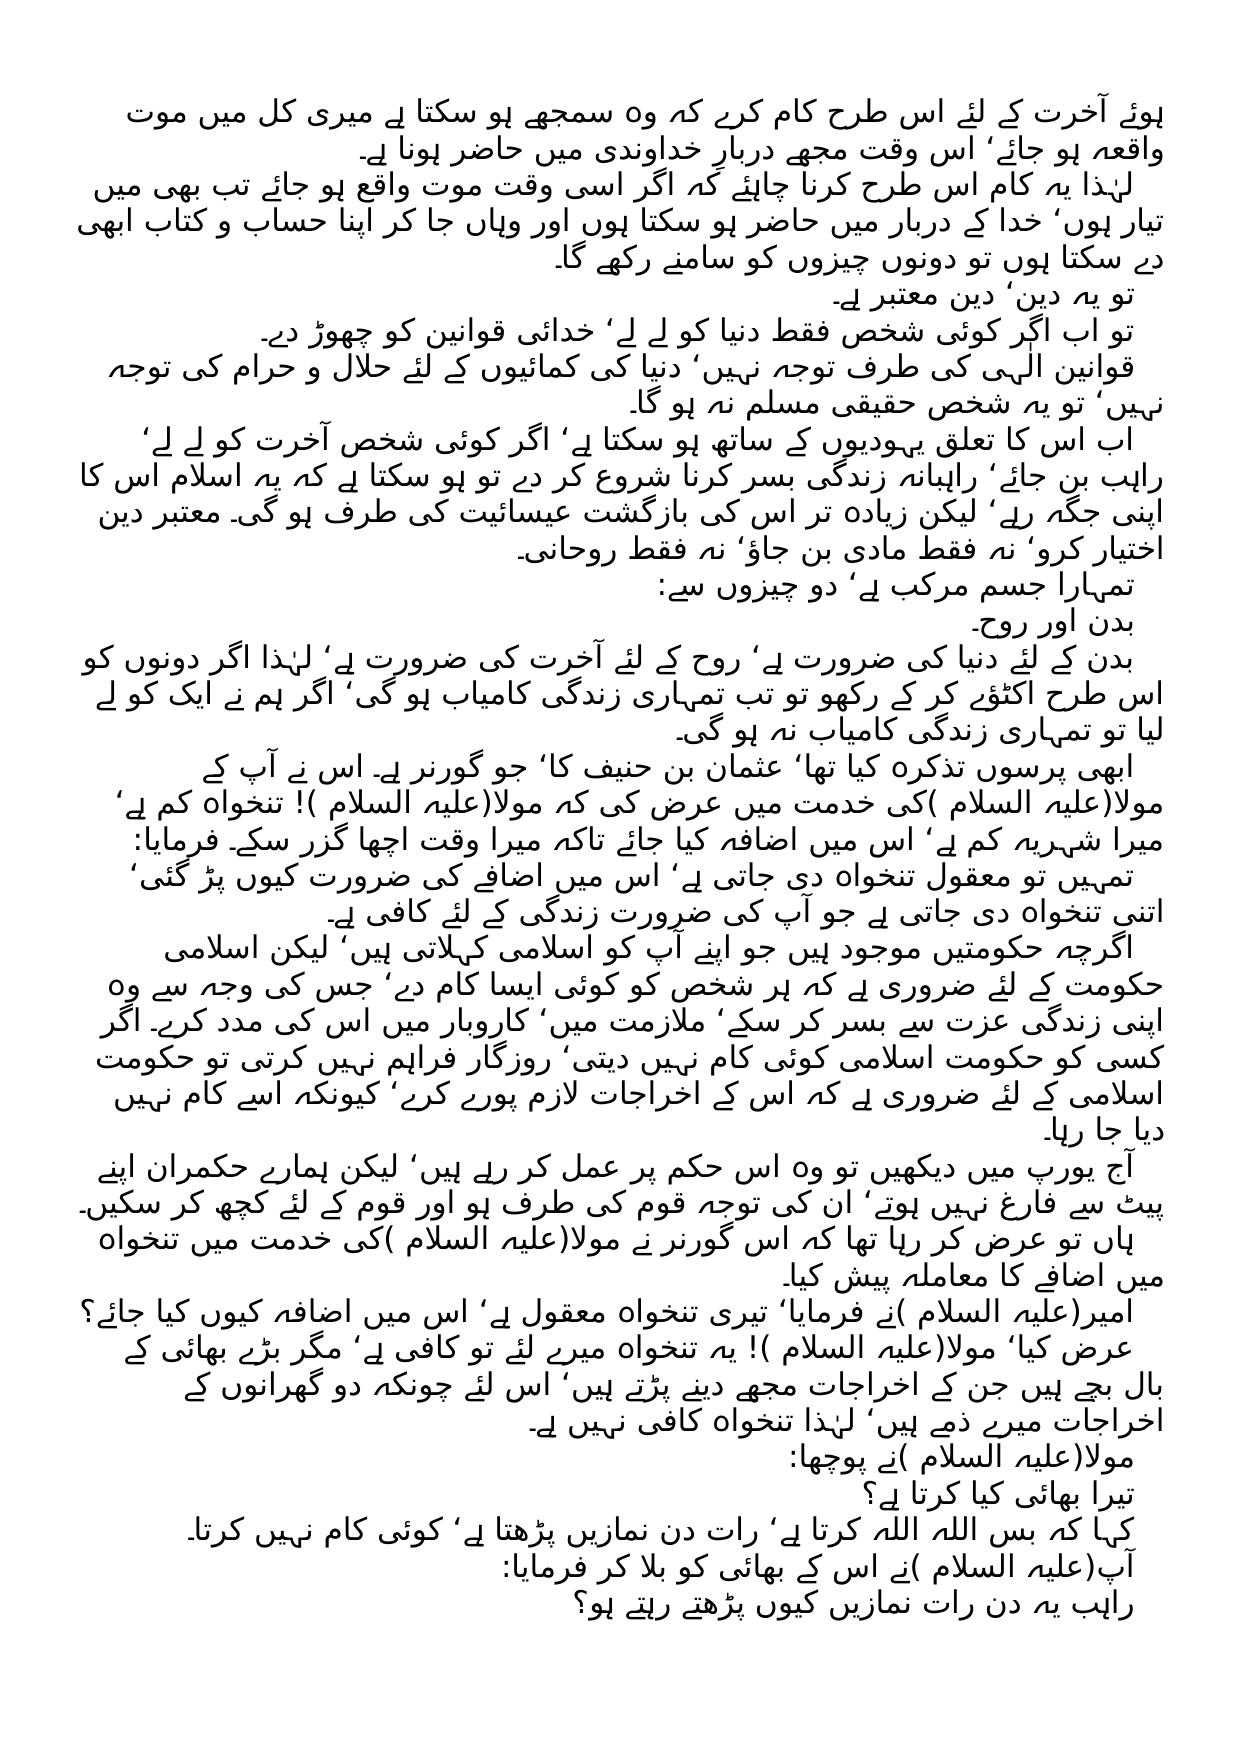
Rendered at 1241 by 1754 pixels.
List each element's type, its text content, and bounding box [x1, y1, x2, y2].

text تیرا بھائی کیا کرتا ہے؟ [75, 1475, 1165, 1512]
text بدن کے لئے دنیا کی ضرورت ہے‘ روح کے لئے آخرت کی ضرورت ہے‘ لہٰذا اگر دونوں کو اس طرح اکٹؤے کر کے رکھو تو تب تمہاری زندگی کامیاب ہو گی‘ اگر ہم نے ایک کو لے لیا تو تمہاری زندگی کامیاب نہ ہو گی۔ [75, 639, 1165, 748]
text ابھی پرسوں تذکرہ کیا تھا‘ عثمان بن حنیف کا‘ جو گورنر ہے۔ اس نے آپ کے مولا(علیہ السلام )کی خدمت میں عرض کی کہ مولا(علیہ السلام )! تنخواہ کم ہے‘ میرا شہریہ کم ہے‘ اس میں اضافہ کیا جائے تاکہ میرا وقت اچھا گزر سکے۔ فرمایا: [75, 748, 1165, 857]
text اب اس کا تعلق یہودیوں کے ساتھ ہو سکتا ہے‘ اگر کوئی شخص آخرت کو لے لے‘ راہب بن جائے‘ راہبانہ زندگی بسر کرنا شروع کر دے تو ہو سکتا ہے کہ یہ اسلام اس کا اپنی جگہ رہے‘ لیکن زیادہ تر اس کی بازگشت عیسائیت کی طرف ہو گی۔ معتبر دین اختیار کرو‘ نہ فقط مادی بن جاؤ‘ نہ فقط روحانی۔ [75, 421, 1165, 566]
text قوانین الٰہی کی طرف توجہ نہیں‘ دنیا کی کمائیوں کے لئے حلال و حرام کی توجہ نہیں‘ تو یہ شخص حقیقی مسلم نہ ہو گا۔ [75, 348, 1165, 421]
text مولا(علیہ السلام )نے پوچھا: [75, 1439, 1165, 1475]
text کہا کہ بس اللہ اللہ کرتا ہے‘ رات دن نمازیں پڑھتا ہے‘ کوئی کام نہیں کرتا۔ [75, 1512, 1165, 1548]
text راہب یہ دن رات نمازیں کیوں پڑھتے رہتے ہو؟ [75, 1584, 1165, 1621]
text تو یہ دین‘ دین معتبر ہے۔ [75, 276, 1165, 312]
text ہاں تو عرض کر رہا تھا کہ اس گورنر نے مولا(علیہ السلام )کی خدمت میں تنخواہ میں اضافے کا معاملہ پیش کیا۔ [75, 1221, 1165, 1293]
text امیر(علیہ السلام )نے فرمایا‘ تیری تنخواہ معقول ہے‘ اس میں اضافہ کیوں کیا جائے؟ [75, 1293, 1165, 1330]
text آج یورپ میں دیکھیں تو وہ اس حکم پر عمل کر رہے ہیں‘ لیکن ہمارے حکمران اپنے پیٹ سے فارغ نہیں ہوتے‘ ان کی توجہ قوم کی طرف ہو اور قوم کے لئے کچھ کر سکیں۔ [75, 1148, 1165, 1221]
text عرض کیا‘ مولا(علیہ السلام )! یہ تنخواہ میرے لئے تو کافی ہے‘ مگر بڑے بھائی کے بال بچے ہیں جن کے اخراجات مجھے دینے پڑتے ہیں‘ اس لئے چونکہ دو گھرانوں کے اخراجات میرے ذمے ہیں‘ لہٰذا تنخواہ کافی نہیں ہے۔ [75, 1330, 1165, 1439]
text اگرچہ حکومتیں موجود ہیں جو اپنے آپ کو اسلامی کہلاتی ہیں‘ لیکن اسلامی حکومت کے لئے ضروری ہے کہ ہر شخص کو کوئی ایسا کام دے‘ جس کی وجہ سے وہ اپنی زندگی عزت سے بسر کر سکے‘ ملازمت میں‘ کاروبار میں اس کی مدد کرے۔ اگر کسی کو حکومت اسلامی کوئی کام نہیں دیتی‘ روزگار فراہم نہیں کرتی تو حکومت اسلامی کے لئے ضروری ہے کہ اس کے اخراجات لازم پورے کرے‘ کیونکہ اسے کام نہیں دیا جا رہا۔ [75, 930, 1165, 1148]
text تمہیں تو معقول تنخواہ دی جاتی ہے‘ اس میں اضافے کی ضرورت کیوں پڑ گئی‘ اتنی تنخواہ دی جاتی ہے جو آپ کی ضرورت زندگی کے لئے کافی ہے۔ [75, 857, 1165, 930]
text تمہارا جسم مرکب ہے‘ دو چیزوں سے: [75, 566, 1165, 603]
text لہٰذا یہ کام اس طرح کرنا چاہئے کہ اگر اسی وقت موت واقع ہو جائے تب بھی میں تیار ہوں‘ خدا کے دربار میں حاضر ہو سکتا ہوں اور وہاں جا کر اپنا حساب و کتاب ابھی دے سکتا ہوں تو دونوں چیزوں کو سامنے رکھے گا۔ [75, 166, 1165, 276]
text تو اب اگر کوئی شخص فقط دنیا کو لے لے‘ خدائی قوانین کو چھوڑ دے۔ [75, 312, 1165, 348]
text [75, 94, 1165, 166]
text آپ(علیہ السلام )نے اس کے بھائی کو بلا کر فرمایا: [75, 1548, 1165, 1584]
text بدن اور روح۔ [75, 603, 1165, 639]
